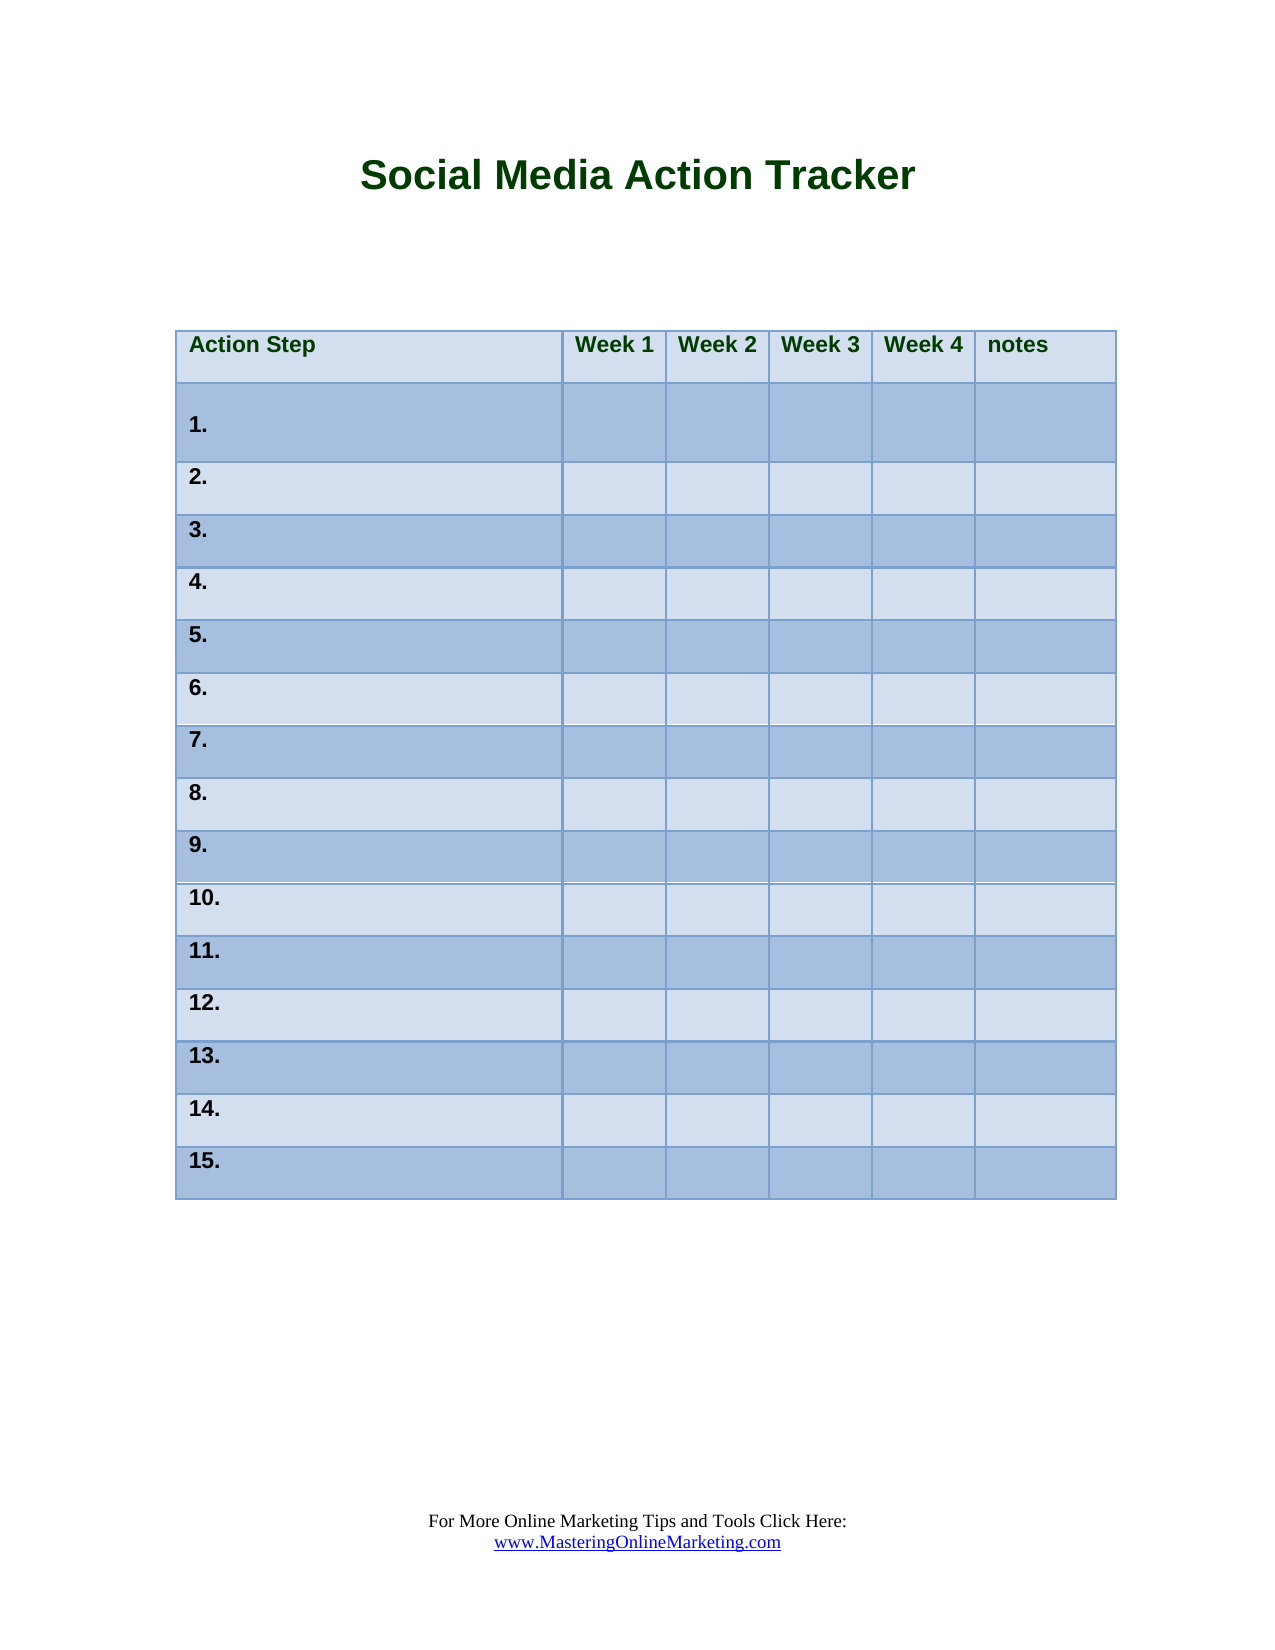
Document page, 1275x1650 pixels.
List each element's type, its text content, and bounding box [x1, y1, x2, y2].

table_cell 1. [177, 384, 561, 461]
table_cell 9. [177, 832, 561, 882]
table_cell [873, 569, 974, 619]
table_cell 8. [177, 779, 561, 830]
table_cell [564, 674, 665, 724]
table_cell [976, 1148, 1115, 1198]
table_cell [770, 1095, 871, 1146]
table_cell [667, 937, 768, 988]
table_cell [770, 937, 871, 988]
table_cell [667, 885, 768, 935]
table_header Week 2 [667, 332, 768, 382]
table_cell [564, 727, 665, 777]
table_cell [770, 832, 871, 882]
table_cell [976, 990, 1115, 1040]
table_cell [564, 990, 665, 1040]
table_cell [667, 727, 768, 777]
table_cell [873, 937, 974, 988]
table_cell [667, 463, 768, 514]
table_cell [976, 937, 1115, 988]
table_cell 6. [177, 674, 561, 724]
table_header Week 3 [770, 332, 871, 382]
table_cell [873, 463, 974, 514]
table_cell [976, 727, 1115, 777]
table_cell [873, 621, 974, 672]
table_cell [873, 1043, 974, 1093]
table_cell [667, 621, 768, 672]
table_cell [976, 384, 1115, 461]
table_header notes [976, 332, 1115, 382]
table_cell [667, 1148, 768, 1198]
table_cell [873, 1148, 974, 1198]
table_cell 3. [177, 516, 561, 566]
table_cell [564, 1095, 665, 1146]
table_cell 4. [177, 569, 561, 619]
table_cell [770, 621, 871, 672]
table_cell [873, 384, 974, 461]
table_cell [667, 516, 768, 566]
table_cell [564, 384, 665, 461]
table_cell [873, 516, 974, 566]
table_cell [564, 779, 665, 830]
table_cell [564, 463, 665, 514]
table_cell [770, 674, 871, 724]
table_cell 7. [177, 727, 561, 777]
table_cell [976, 885, 1115, 935]
table_cell 13. [177, 1043, 561, 1093]
table_cell 12. [177, 990, 561, 1040]
table_cell 15. [177, 1148, 561, 1198]
table_cell [770, 1043, 871, 1093]
table_cell [564, 569, 665, 619]
table_cell [873, 674, 974, 724]
table_header Week 1 [564, 332, 665, 382]
table_cell [976, 1043, 1115, 1093]
table_cell 5. [177, 621, 561, 672]
table_cell [873, 832, 974, 882]
table_cell 11. [177, 937, 561, 988]
table_cell [667, 384, 768, 461]
table_header Action Step [177, 332, 561, 382]
table_cell [873, 727, 974, 777]
table_cell [770, 727, 871, 777]
table_cell [667, 1043, 768, 1093]
table_cell [667, 1095, 768, 1146]
table_cell [667, 990, 768, 1040]
table_cell [770, 384, 871, 461]
table_cell [770, 990, 871, 1040]
table_cell [873, 779, 974, 830]
table_cell [770, 516, 871, 566]
table_cell [667, 674, 768, 724]
table_cell [564, 1148, 665, 1198]
table_cell [976, 1095, 1115, 1146]
table_cell [667, 779, 768, 830]
table_cell [564, 1043, 665, 1093]
table_cell [976, 569, 1115, 619]
table_cell [873, 1095, 974, 1146]
table_cell [564, 621, 665, 672]
table_cell [976, 463, 1115, 514]
table_cell [770, 1148, 871, 1198]
table_cell [564, 937, 665, 988]
table_cell [667, 832, 768, 882]
table_cell [770, 569, 871, 619]
table_cell [873, 885, 974, 935]
table_cell [770, 779, 871, 830]
table_cell [976, 621, 1115, 672]
table_cell 14. [177, 1095, 561, 1146]
table_cell [564, 516, 665, 566]
table_cell [873, 990, 974, 1040]
table_cell [564, 832, 665, 882]
table_cell [564, 885, 665, 935]
table_header Week 4 [873, 332, 974, 382]
table_cell [976, 516, 1115, 566]
table_cell 10. [177, 885, 561, 935]
subtitle Social Media Action Tracker [281, 150, 994, 198]
table_cell [976, 832, 1115, 882]
table_cell [976, 779, 1115, 830]
table_cell 2. [177, 463, 561, 514]
table_cell [976, 674, 1115, 724]
table_cell [770, 463, 871, 514]
table_cell [667, 569, 768, 619]
table_cell [770, 885, 871, 935]
